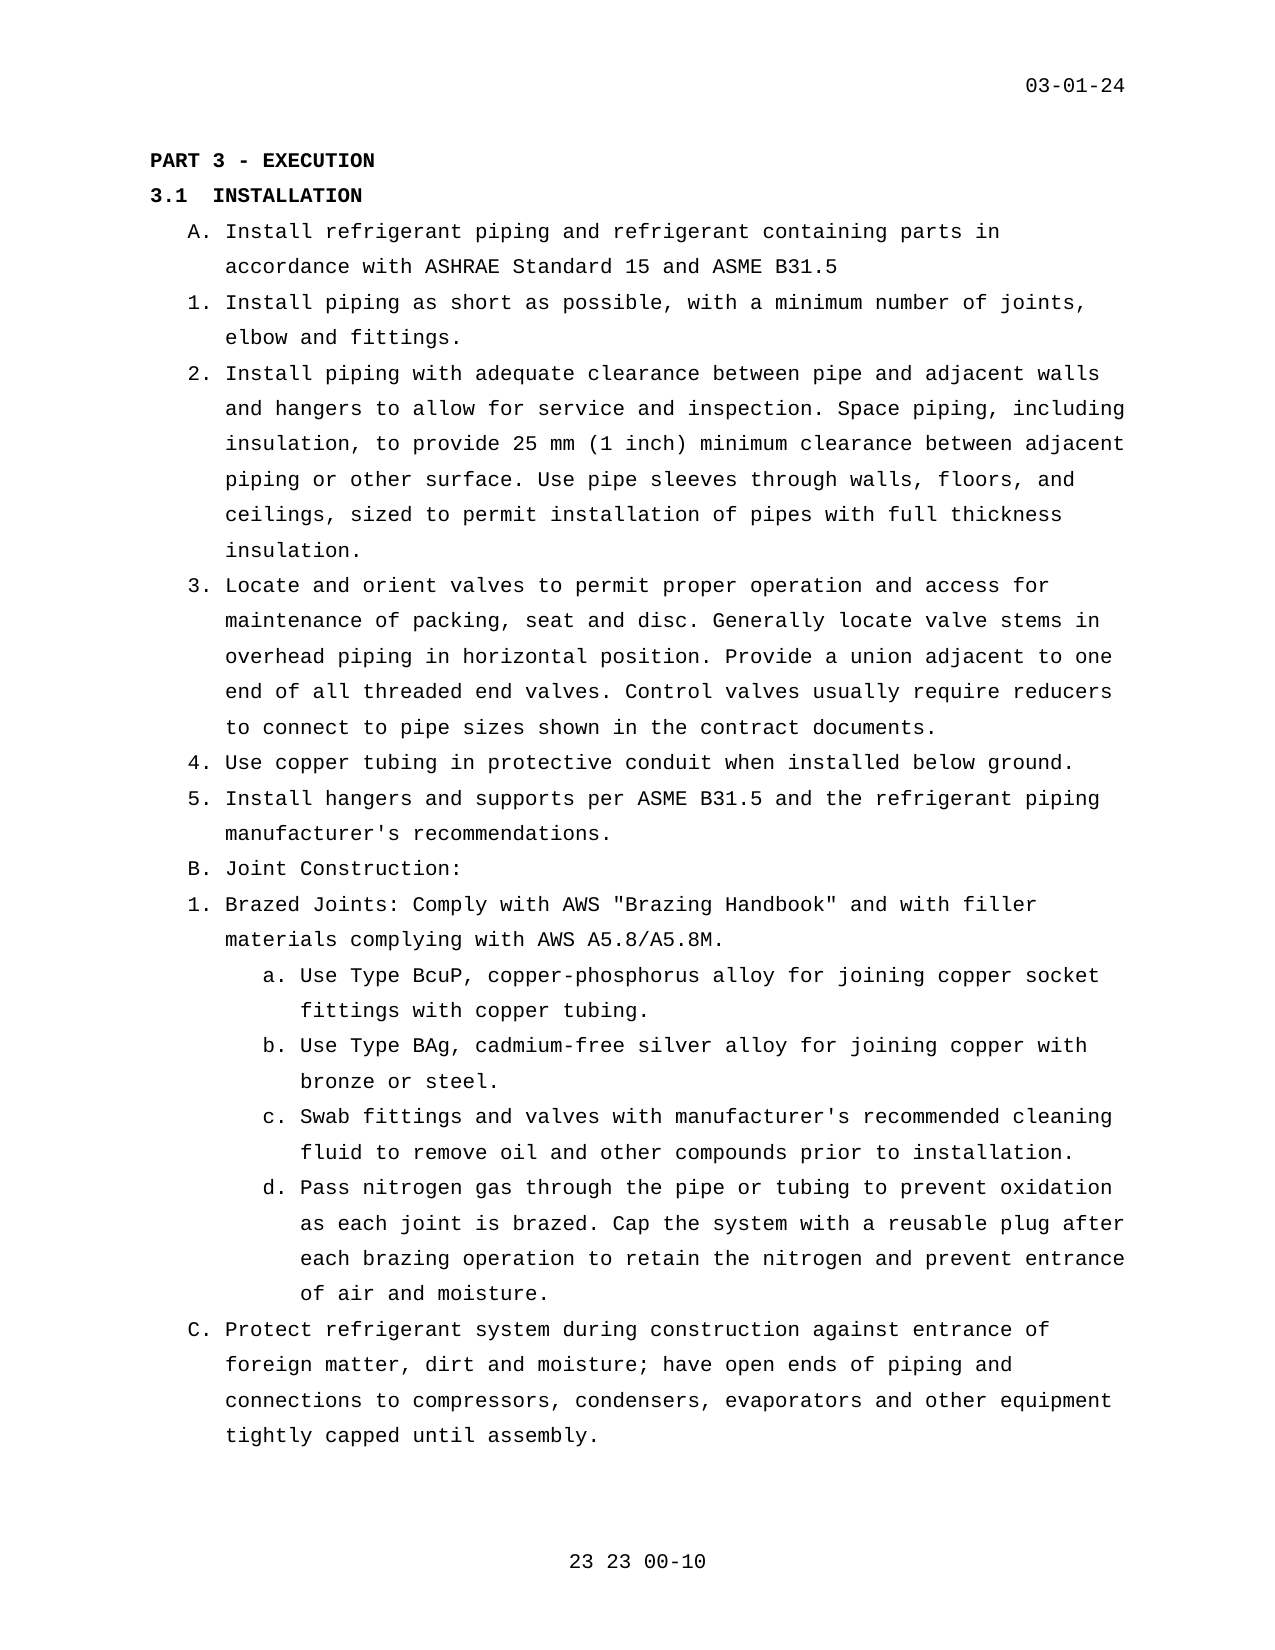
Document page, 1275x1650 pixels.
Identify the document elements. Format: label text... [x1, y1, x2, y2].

text Use copper tubing in protective conduit when installed below ground. [187, 752, 1125, 776]
text Protect refrigerant system during construction against entrance of foreign matter, dirt and moisture; have open ends of piping and connections to compressors, condensers, evaporators and other equipment tightly capped until assembly. [187, 1319, 1125, 1449]
text Locate and orient valves to permit proper operation and access for maintenance of packing, seat and disc. Generally locate valve stems in overhead piping in horizontal position. Provide a union adjacent to one end of all threaded end valves. Control valves usually require reducers to connect to pipe sizes shown in the contract documents. [187, 575, 1125, 740]
text Use Type BcuP, copper-phosphorus alloy for joining copper socket fittings with copper tubing. [262, 964, 1125, 1024]
text Swab fittings and valves with manufacturer's recommended cleaning fluid to remove oil and other compounds prior to installation. [262, 1106, 1125, 1165]
text Joint Construction: [187, 858, 1125, 882]
text Install hangers and supports per ASME B31.5 and the refrigerant piping manufacturer's recommendations. [187, 787, 1125, 847]
text Install piping with adequate clearance between pipe and adjacent walls and hangers to allow for service and inspection. Space piping, including insulation, to provide 25 mm (1 inch) minimum clearance between adjacent piping or other surface. Use pipe sleeves through walls, floors, and ceilings, sized to permit installation of pipes with full thickness insulation. [187, 362, 1125, 563]
text Pass nitrogen gas through the pipe or tubing to prevent oxidation as each joint is brazed. Cap the system with a reusable plug after each brazing operation to retain the nitrogen and prevent entrance of air and moisture. [262, 1177, 1125, 1307]
text Brazed Joints: Comply with AWS "Brazing Handbook" and with filler materials complying with AWS A5.8/A5.8M. [187, 894, 1125, 953]
text Use Type BAg, cadmium-free silver alloy for joining copper with bronze or steel. [262, 1035, 1125, 1094]
text Install refrigerant piping and refrigerant containing parts in accordance with ASHRAE Standard 15 and ASME B31.5 [187, 221, 1125, 280]
text Install piping as short as possible, with a minimum number of joints, elbow and fittings. [187, 292, 1125, 351]
text INSTALLATION [150, 185, 1125, 209]
text EXECUTION [150, 150, 1125, 174]
